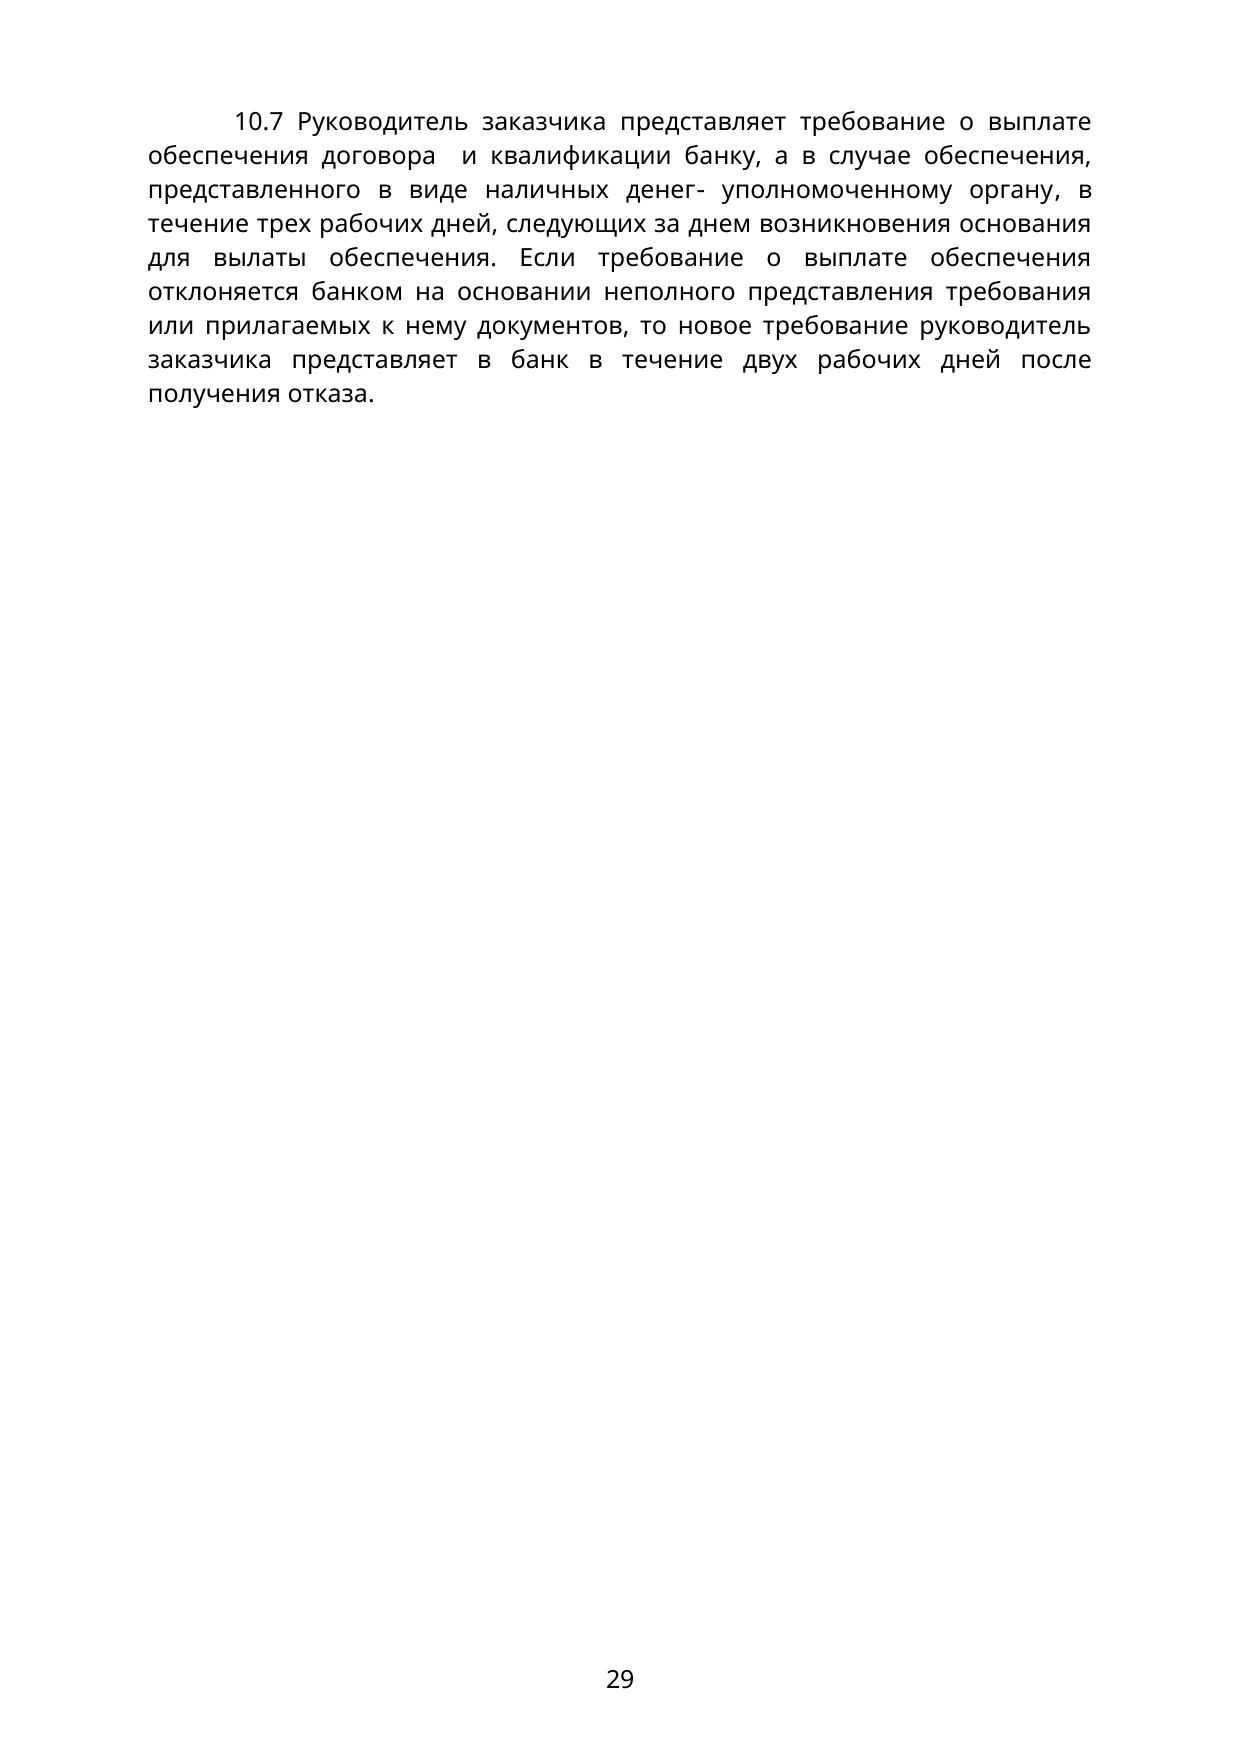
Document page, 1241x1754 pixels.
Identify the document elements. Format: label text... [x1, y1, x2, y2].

text 10.7 Руководитель заказчика представляет требование о выплате обеспечения договора и квалификации банку, а в случае обеспечения, представленного в виде наличных денег- уполномоченному органу, в течение трех рабочих дней, следующих за днем возникновения основания для вылаты обеспечения. Если требование о выплате обеспечения отклоняется банком на основании неполного представления требования или прилагаемых к нему документов, то новое требование руководитель заказчика представляет в банк в течение двух рабочих дней после получения отказа. [148, 103, 1092, 410]
